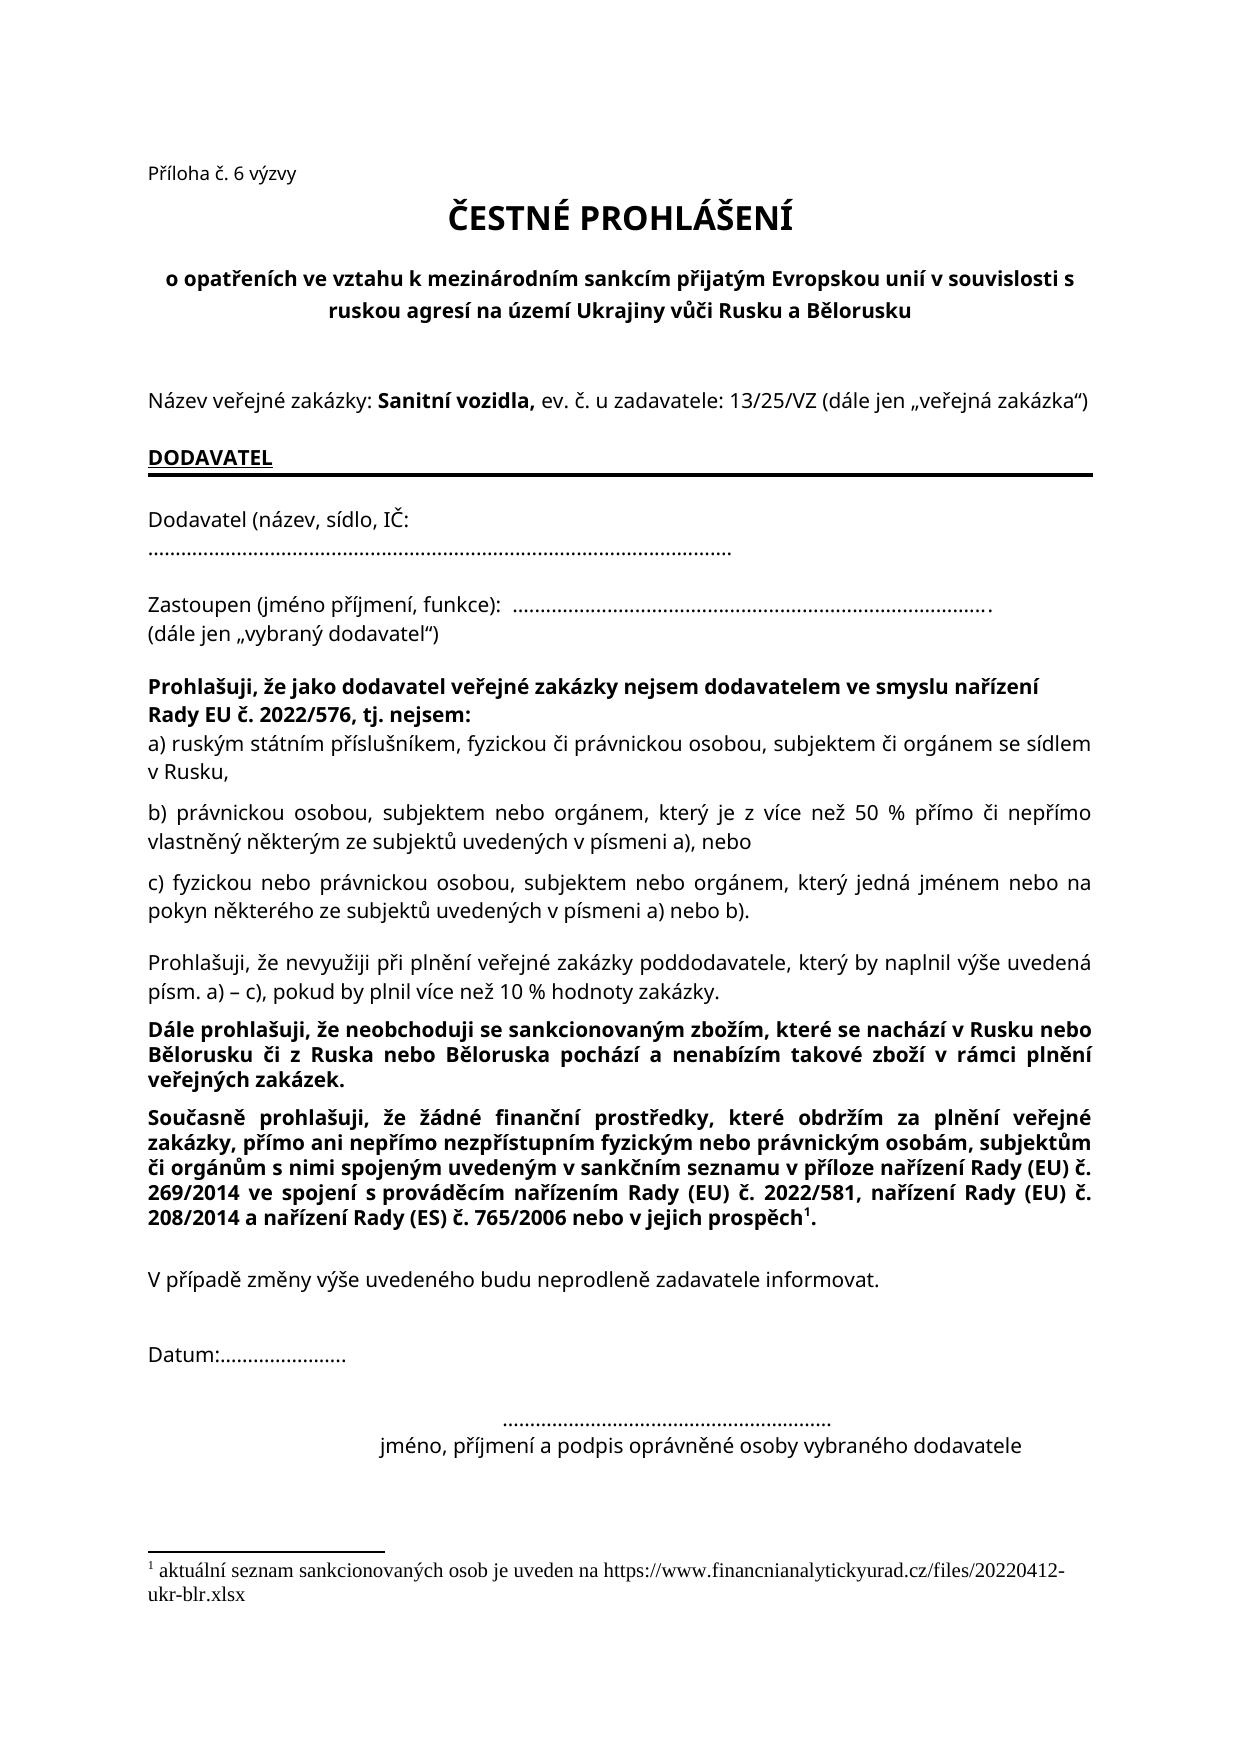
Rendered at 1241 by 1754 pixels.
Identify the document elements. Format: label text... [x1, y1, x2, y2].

subtitle V případě změny výše uvedeného budu neprodleně zadavatele informovat. [148, 1268, 1093, 1293]
text ………................................................................................................ [148, 533, 1093, 562]
text Prohlašuji, že nevyužiji při plnění veřejné zakázky poddodavatele, který by naplnil výše uvedená písm. a) – c), pokud by plnil více než 10 % hodnoty zakázky. [148, 948, 1093, 1005]
text Zastoupen (jméno příjmení, funkce): ...................................................................................... [148, 590, 1093, 619]
subtitle Současně prohlašuji, že žádné finanční prostředky, které obdržím za plnění veřejné zakázky, přímo ani nepřímo nezpřístupním fyzickým nebo právnickým osobám, subjektům či orgánům s nimi spojeným uvedeným v sankčním seznamu v příloze nařízení Rady (EU) č. 269/2014 ve spojení s prováděcím nařízením Rady (EU) č. 2022/581, nařízení Rady (EU) č. 208/2014 a nařízení Rady (ES) č. 765/2006 nebo v jejich prospěch. [148, 1105, 1093, 1230]
text Dodavatel (název, sídlo, IČ: [148, 505, 1093, 533]
subtitle Dále prohlašuji, že neobchoduji se sankcionovaným zbožím, které se nachází v Rusku nebo Bělorusku či z Ruska nebo Běloruska pochází a nenabízím takové zboží v rámci plnění veřejných zakázek. [148, 1018, 1093, 1093]
subtitle …………………………………………………… [369, 1406, 1093, 1431]
text b) právnickou osobou, subjektem nebo orgánem, který je z více než 50 % přímo či nepřímo vlastněný některým ze subjektů uvedených v písmeni a), nebo [148, 798, 1093, 855]
text c) fyzickou nebo právnickou osobou, subjektem nebo orgánem, který jedná jménem nebo na pokyn některého ze subjektů uvedených v písmeni a) nebo b). [148, 868, 1093, 925]
text jméno, příjmení a podpis oprávněné osoby vybraného dodavatele [295, 1431, 1196, 1460]
subtitle ČESTNÉ PROHLÁŠENÍ [148, 211, 1093, 236]
text o opatřeních ve vztahu k mezinárodním sankcím přijatým Evropskou unií v souvislosti s ruskou agresí na území Ukrajiny vůči Rusku a Bělorusku [148, 264, 1093, 325]
text Příloha č. 6 výzvy [148, 160, 1093, 186]
text a) ruským státním příslušníkem, fyzickou či právnickou osobou, subjektem či orgánem se sídlem v Rusku, [148, 729, 1093, 786]
text DODAVATEL [148, 443, 1093, 473]
text Název veřejné zakázky: Sanitní vozidla, ev. č. u zadavatele: 13/25/VZ (dále jen „veřejná zakázka“) [148, 386, 1093, 414]
subtitle Datum:………………….. [148, 1343, 1093, 1368]
text (dále jen „vybraný dodavatel“) [148, 619, 1093, 647]
text Prohlašuji, že jako dodavatel veřejné zakázky nejsem dodavatelem ve smyslu nařízení Rady EU č. 2022/576, tj. nejsem: [148, 672, 1093, 729]
